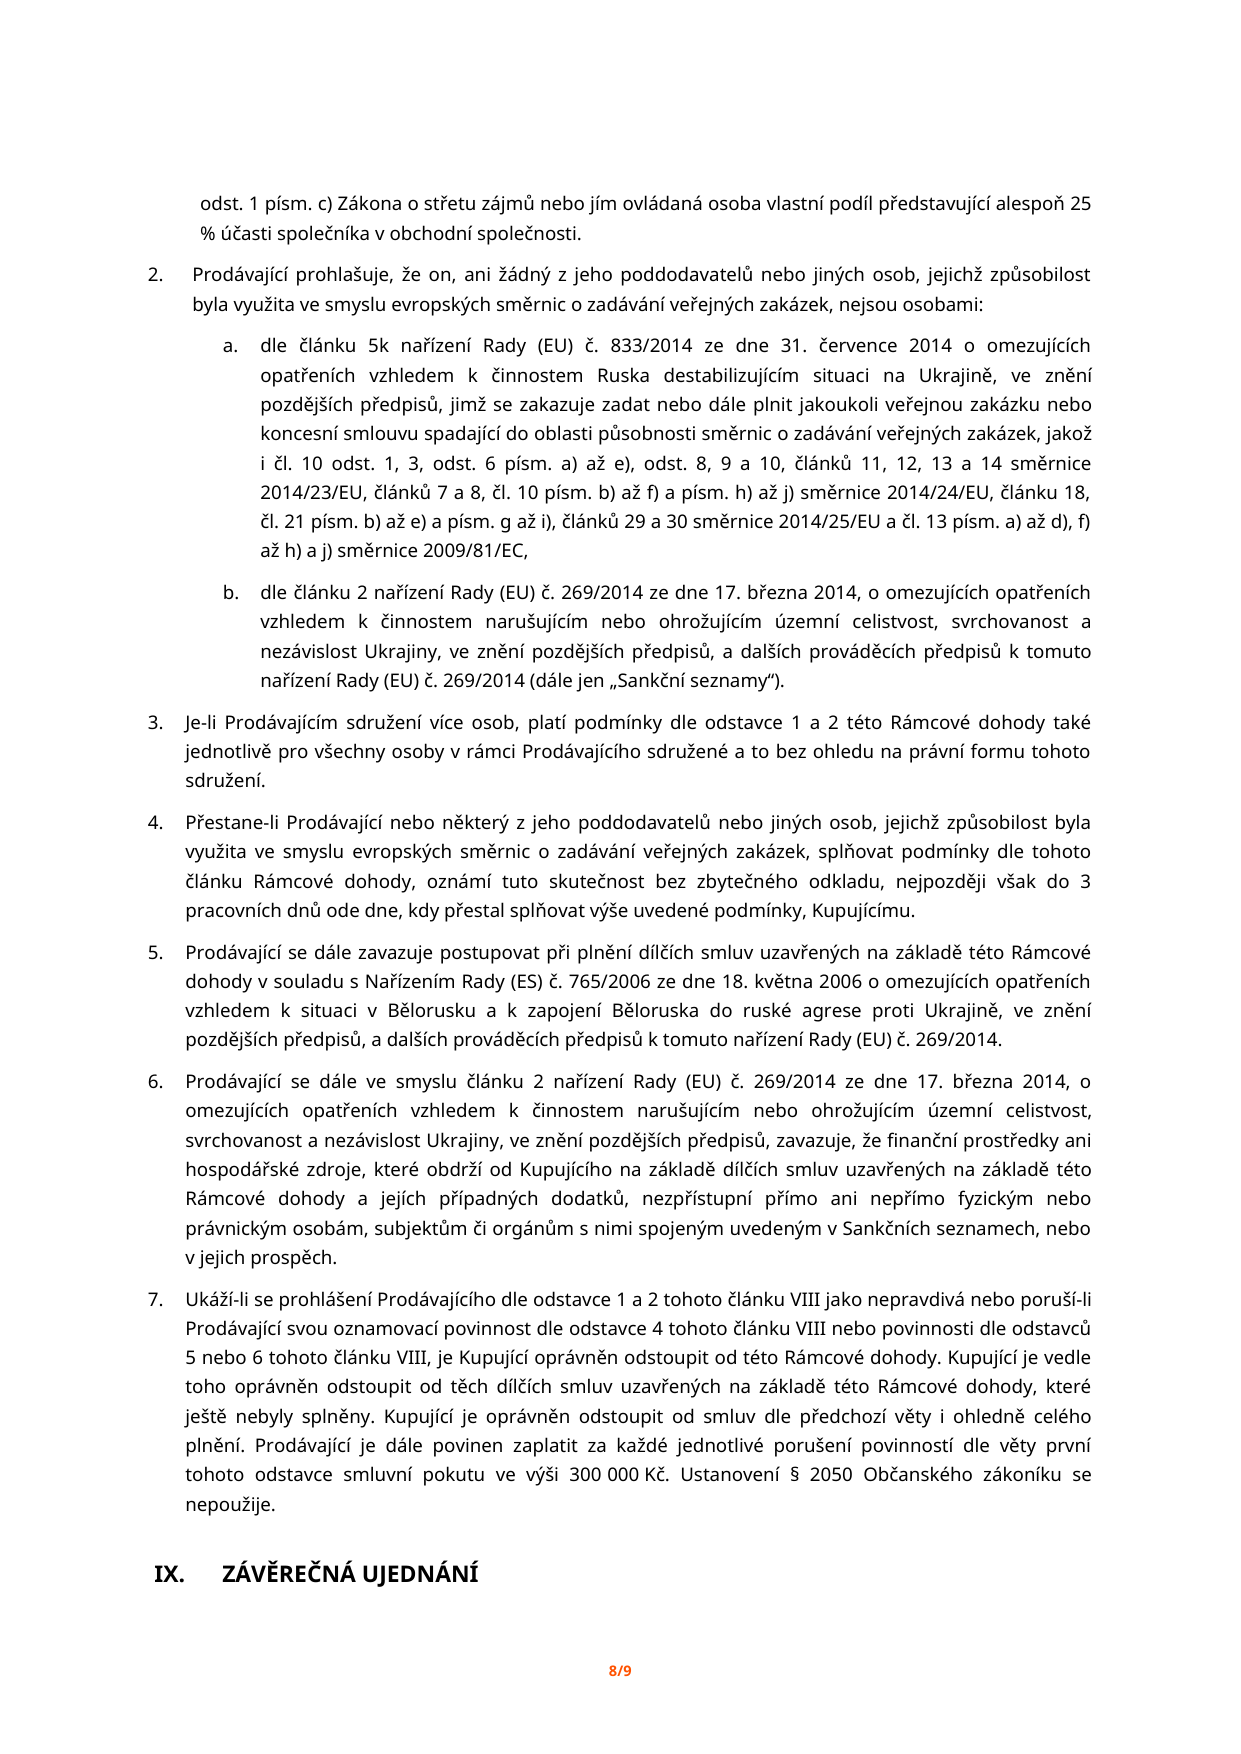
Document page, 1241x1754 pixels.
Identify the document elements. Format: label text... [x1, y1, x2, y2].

list Přestane-li Prodávající nebo některý z jeho poddodavatelů nebo jiných osob, jejichž způsobilost byla využita ve smyslu evropských směrnic o zadávání veřejných zakázek, splňovat podmínky dle tohoto článku Rámcové dohody, oznámí tuto skutečnost bez zbytečného odkladu, nejpozději však do 3 pracovních dnů ode dne, kdy přestal splňovat výše uvedené podmínky, Kupujícímu. [148, 809, 1093, 923]
list Ukáží-li se prohlášení Prodávajícího dle odstavce 1 a 2 tohoto článku VIII jako nepravdivá nebo poruší-li Prodávající svou oznamovací povinnost dle odstavce 4 tohoto článku VIII nebo povinnosti dle odstavců 5 nebo 6 tohoto článku VIII, je Kupující oprávněn odstoupit od této Rámcové dohody. Kupující je vedle toho oprávněn odstoupit od těch dílčích smluv uzavřených na základě této Rámcové dohody, které ještě nebyly splněny. Kupující je oprávněn odstoupit od smluv dle předchozí věty i ohledně celého plnění. Prodávající je dále povinen zaplatit za každé jednotlivé porušení povinností dle věty první tohoto odstavce smluvní pokutu ve výši 300 000 Kč. Ustanovení § 2050 Občanského zákoníku se nepoužije. [148, 1286, 1093, 1516]
list dle článku 2 nařízení Rady (EU) č. 269/2014 ze dne 17. března 2014, o omezujících opatřeních vzhledem k činnostem narušujícím nebo ohrožujícím územní celistvost, svrchovanost a nezávislost Ukrajiny, ve znění pozdějších předpisů, a dalších prováděcích předpisů k tomuto nařízení Rady (EU) č. 269/2014 (dále jen „Sankční seznamy“). [223, 579, 1093, 693]
list Prodávající prohlašuje, že on, ani žádný z jeho poddodavatelů nebo jiných osob, jejichž způsobilost byla využita ve smyslu evropských směrnic o zadávání veřejných zakázek, nejsou osobami: [148, 262, 1093, 317]
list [162, 191, 1093, 246]
list Prodávající se dále zavazuje postupovat při plnění dílčích smluv uzavřených na základě této Rámcové dohody v souladu s Nařízením Rady (ES) č. 765/2006 ze dne 18. května 2006 o omezujících opatřeních vzhledem k situaci v Bělorusku a k zapojení Běloruska do ruské agrese proti Ukrajině, ve znění pozdějších předpisů, a dalších prováděcích předpisů k tomuto nařízení Rady (EU) č. 269/2014. [148, 939, 1093, 1052]
list dle článku 5k nařízení Rady (EU) č. 833/2014 ze dne 31. července 2014 o omezujících opatřeních vzhledem k činnostem Ruska destabilizujícím situaci na Ukrajině, ve znění pozdějších předpisů, jimž se zakazuje zadat nebo dále plnit jakoukoli veřejnou zakázku nebo koncesní smlouvu spadající do oblasti působnosti směrnic o zadávání veřejných zakázek, jakož i čl. 10 odst. 1, 3, odst. 6 písm. a) až e), odst. 8, 9 a 10, článků 11, 12, 13 a 14 směrnice 2014/23/EU, článků 7 a 8, čl. 10 písm. b) až f) a písm. h) až j) směrnice 2014/24/EU, článku 18, čl. 21 písm. b) až e) a písm. g až i), článků 29 a 30 směrnice 2014/25/EU a čl. 13 písm. a) až d), f) až h) a j) směrnice 2009/81/EC, [223, 333, 1093, 563]
list ZÁVĚREČNÁ UJEDNÁNÍ [185, 1558, 1093, 1589]
list Prodávající se dále ve smyslu článku 2 nařízení Rady (EU) č. 269/2014 ze dne 17. března 2014, o omezujících opatřeních vzhledem k činnostem narušujícím nebo ohrožujícím územní celistvost, svrchovanost a nezávislost Ukrajiny, ve znění pozdějších předpisů, zavazuje, že finanční prostředky ani hospodářské zdroje, které obdrží od Kupujícího na základě dílčích smluv uzavřených na základě této Rámcové dohody a jejích případných dodatků, nezpřístupní přímo ani nepřímo fyzickým nebo právnickým osobám, subjektům či orgánům s nimi spojeným uvedeným v Sankčních seznamech, nebo v jejich prospěch. [148, 1068, 1093, 1270]
list Je-li Prodávajícím sdružení více osob, platí podmínky dle odstavce 1 a 2 této Rámcové dohody také jednotlivě pro všechny osoby v rámci Prodávajícího sdružené a to bez ohledu na právní formu tohoto sdružení. [148, 709, 1093, 793]
